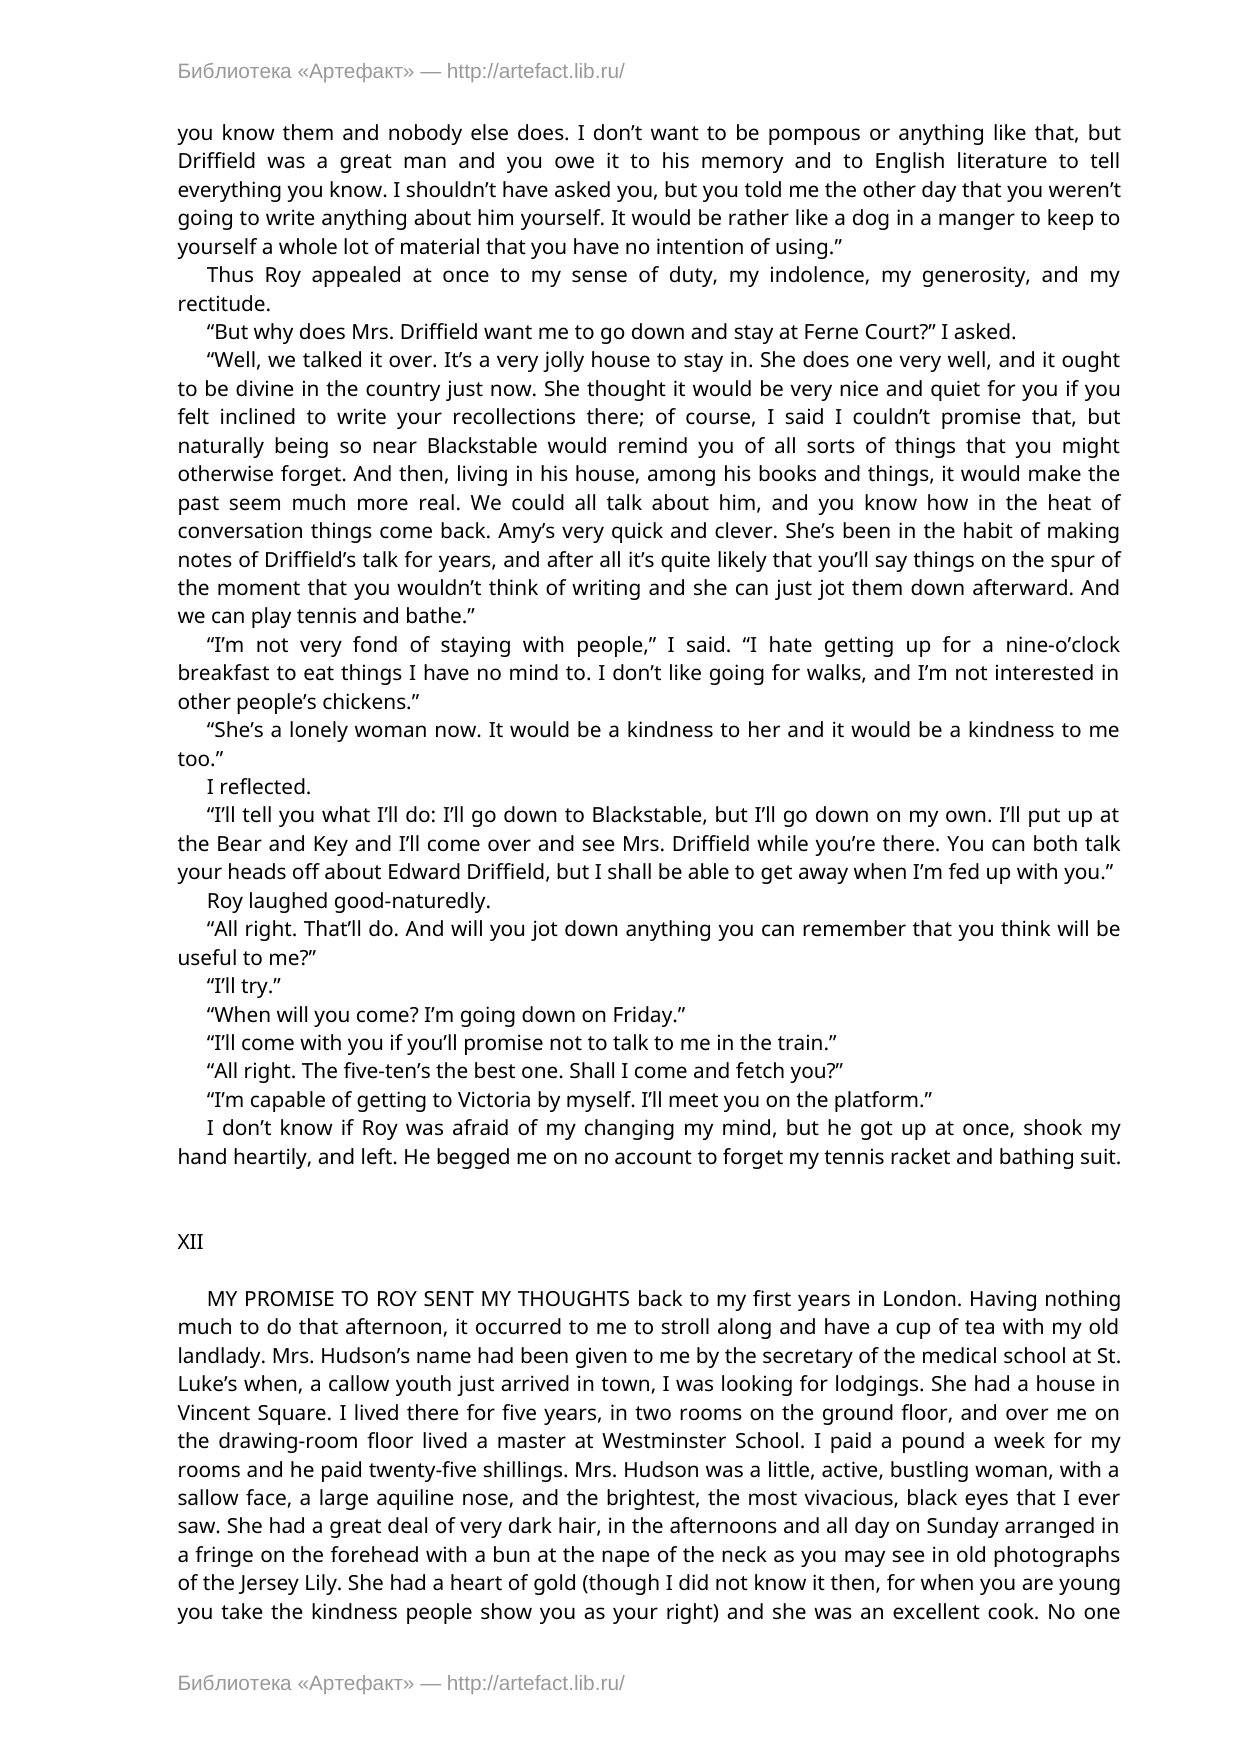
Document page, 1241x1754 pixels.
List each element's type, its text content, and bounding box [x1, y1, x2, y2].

text Thus Roy appealed at once to my sense of duty, my indolence, my generosity, and my rectitude. [177, 260, 1122, 317]
text “I’ll tell you what I’ll do: I’ll go down to Blackstable, but I’ll go down on my own. I’ll put up at the Bear and Key and I’ll come over and see Mrs. Driffield while you’re there. You can both talk your heads off about Edward Driffield, but I shall be able to get away when I’m fed up with you.” [177, 801, 1122, 886]
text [177, 1284, 1122, 1625]
text “But why does Mrs. Driffield want me to go down and stay at Ferne Court?” I asked. [177, 317, 1122, 346]
text “I’ll come with you if you’ll promise not to talk to me in the train.” [177, 1028, 1122, 1057]
text “I’m capable of getting to Victoria by myself. I’ll meet you on the platform.” [177, 1085, 1122, 1113]
text “All right. The five-ten’s the best one. Shall I come and fetch you?” [177, 1057, 1122, 1085]
text “When will you come? I’m going down on Friday.” [177, 1000, 1122, 1028]
text “I’ll try.” [177, 971, 1122, 1000]
text Roy laughed good-naturedly. [177, 886, 1122, 914]
text “She’s a lonely woman now. It would be a kindness to her and it would be a kindness to me too.” [177, 715, 1122, 772]
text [177, 118, 1122, 260]
text I reflected. [177, 772, 1122, 801]
subtitle XII [177, 1227, 1122, 1256]
text “Well, we talked it over. It’s a very jolly house to stay in. She does one very well, and it ought to be divine in the country just now. She thought it would be very nice and quiet for you if you felt inclined to write your recollections there; of course, I said I couldn’t promise that, but naturally being so near Blackstable would remind you of all sorts of things that you might otherwise forget. And then, living in his house, among his books and things, it would make the past seem much more real. We could all talk about him, and you know how in the heat of conversation things come back. Amy’s very quick and clever. She’s been in the habit of making notes of Driffield’s talk for years, and after all it’s quite likely that you’ll say things on the spur of the moment that you wouldn’t think of writing and she can just jot them down afterward. And we can play tennis and bathe.” [177, 346, 1122, 630]
text “All right. That’ll do. And will you jot down anything you can remember that you think will be useful to me?” [177, 914, 1122, 971]
text I don’t know if Roy was afraid of my changing my mind, but he got up at once, shook my hand heartily, and left. He begged me on no account to forget my tennis racket and bathing suit. [177, 1113, 1122, 1170]
text “I’m not very fond of staying with people,” I said. “I hate getting up for a nine-o’clock breakfast to eat things I have no mind to. I don’t like going for walks, and I’m not interested in other people’s chickens.” [177, 630, 1122, 715]
